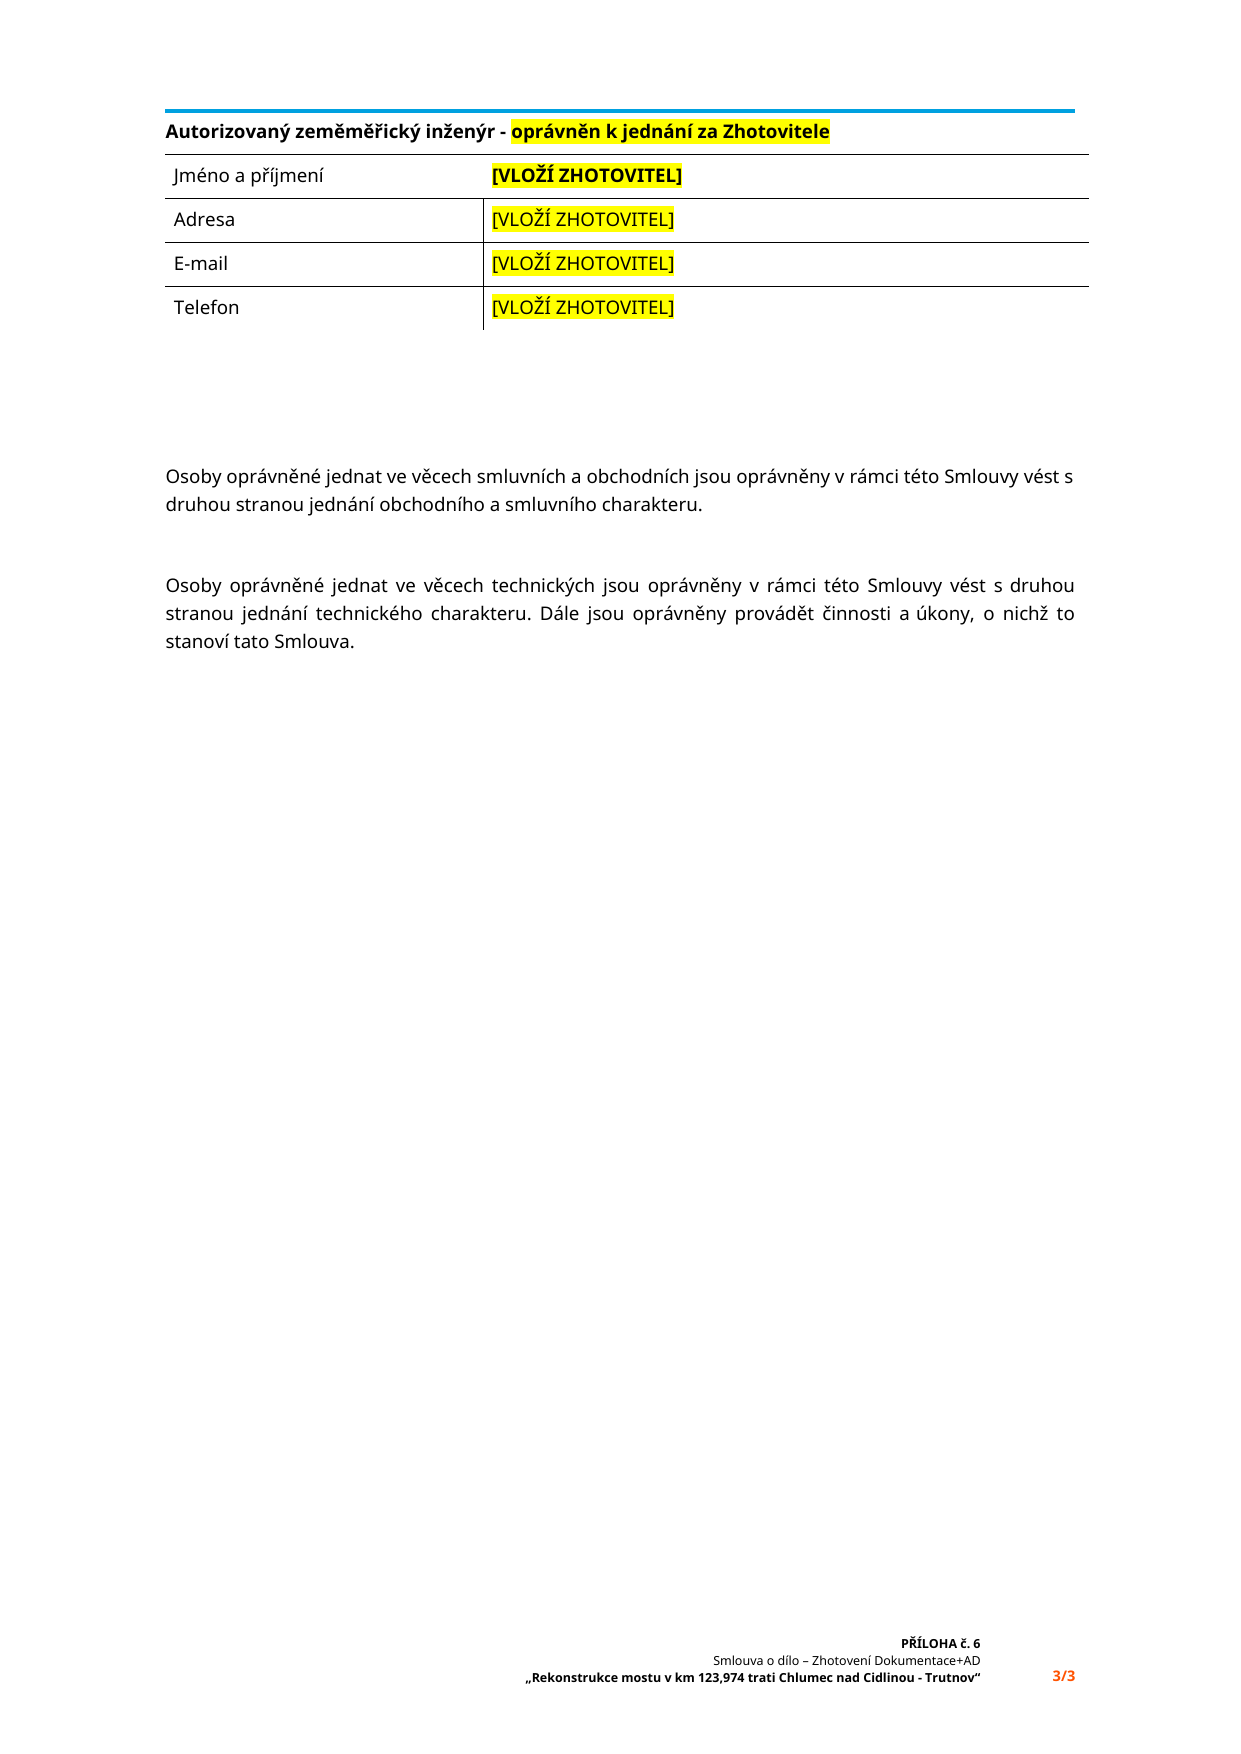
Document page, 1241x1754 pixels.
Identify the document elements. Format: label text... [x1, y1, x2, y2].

table_header [VLOŽÍ ZHOTOVITEL] [484, 155, 1089, 198]
table_cell [VLOŽÍ ZHOTOVITEL] [484, 199, 1089, 242]
table_cell Adresa [165, 199, 483, 242]
table_cell Telefon [165, 287, 483, 329]
text Autorizovaný zeměměřický inženýr - oprávněn k jednání za Zhotovitele [165, 113, 1075, 144]
text Osoby oprávněné jednat ve věcech smluvních a obchodních jsou oprávněny v rámci této Smlouvy vést s druhou stranou jednání obchodního a smluvního charakteru. [165, 463, 1075, 517]
table_cell [VLOŽÍ ZHOTOVITEL] [484, 287, 1089, 329]
table_cell E-mail [165, 243, 483, 286]
table_header Jméno a příjmení [165, 155, 484, 198]
table_cell [VLOŽÍ ZHOTOVITEL] [484, 243, 1089, 286]
text Osoby oprávněné jednat ve věcech technických jsou oprávněny v rámci této Smlouvy vést s druhou stranou jednání technického charakteru. Dále jsou oprávněny provádět činnosti a úkony, o nichž to stanoví tato Smlouva. [165, 572, 1075, 654]
